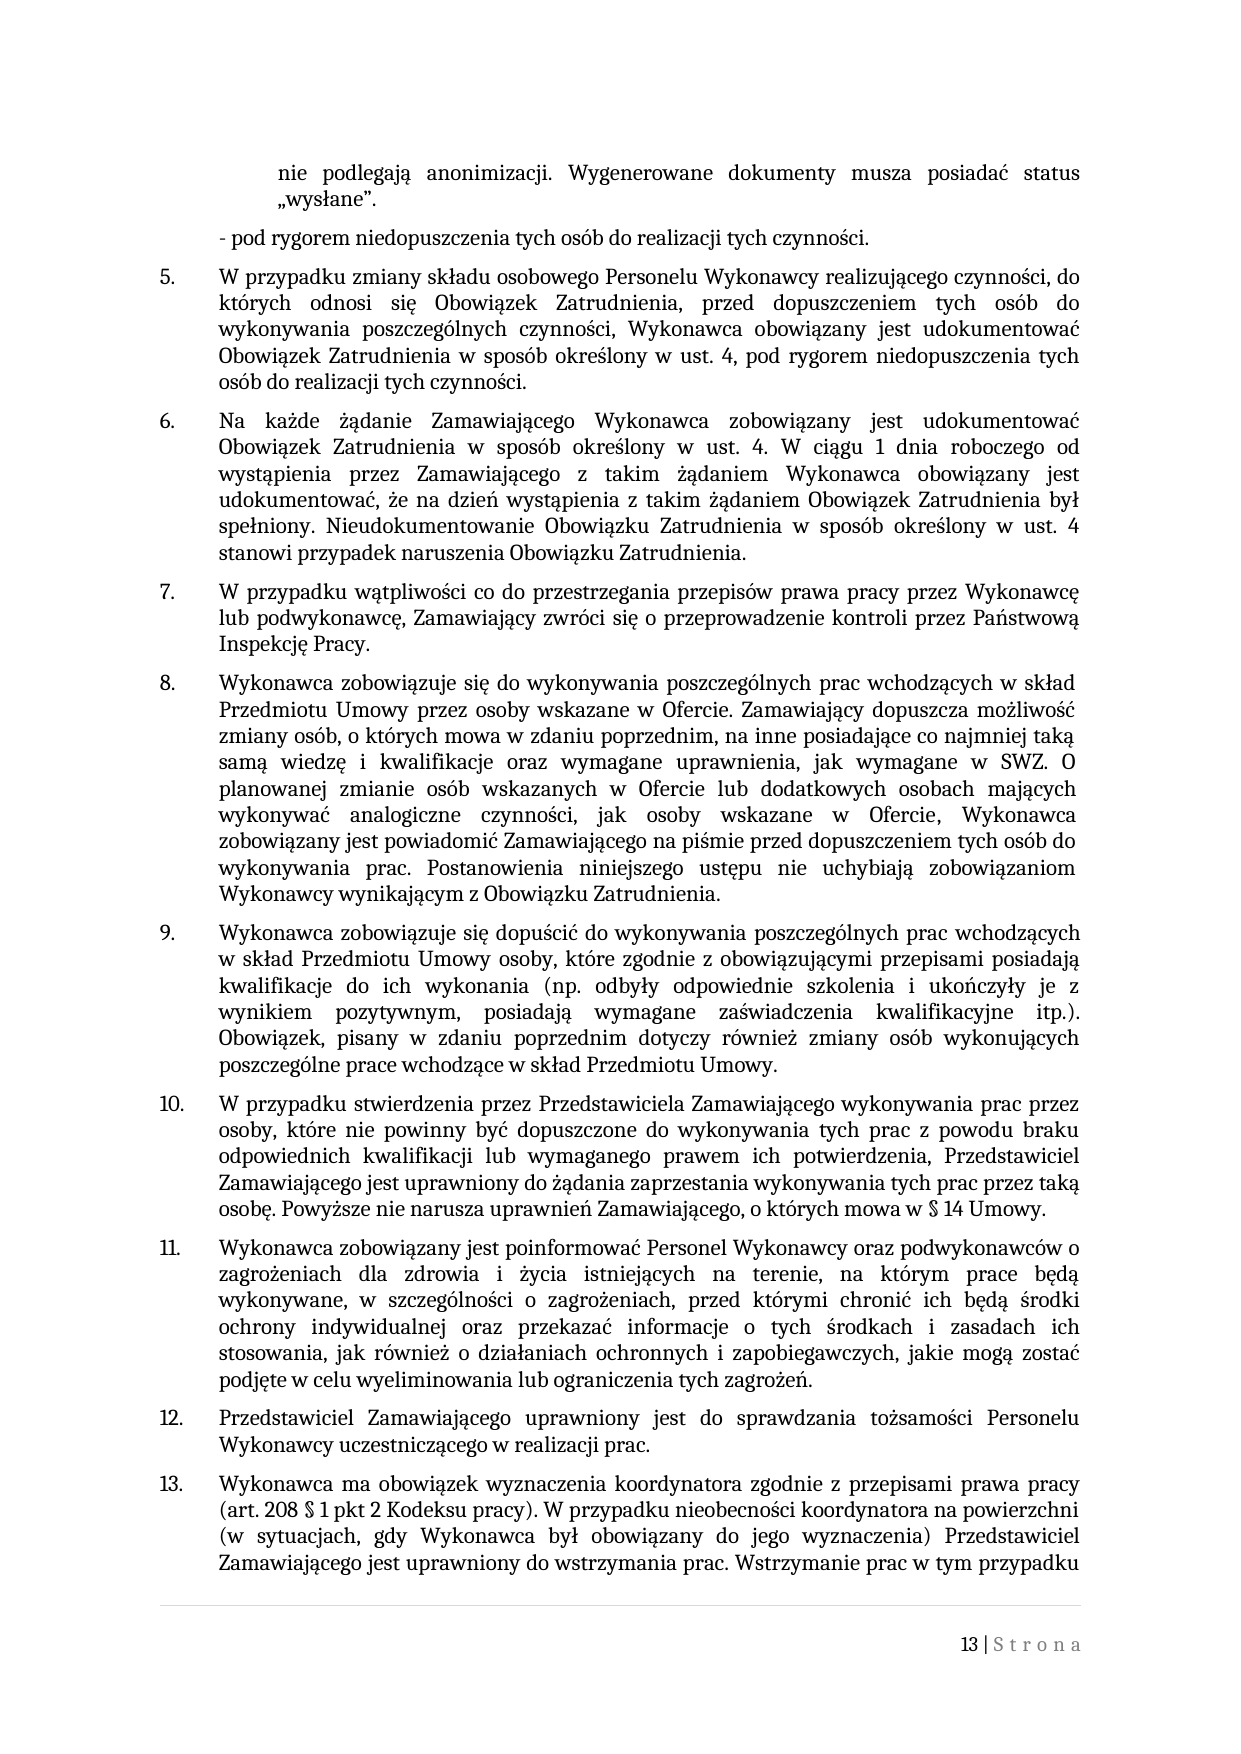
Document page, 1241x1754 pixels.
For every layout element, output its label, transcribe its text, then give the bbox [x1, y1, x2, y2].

text 11. Wykonawca zobowiązany jest poinformować Personel Wykonawcy oraz podwykonawców o zagrożeniach dla zdrowia i życia istniejących na terenie, na którym prace będą wykonywane, w szczególności o zagrożeniach, przed którymi chronić ich będą środki ochrony indywidualnej oraz przekazać informacje o tych środkach i zasadach ich stosowania, jak również o działaniach ochronnych i zapobiegawczych, jakie mogą zostać podjęte w celu wyeliminowania lub ograniczenia tych zagrożeń. [159, 1234, 1081, 1393]
text 5. W przypadku zmiany składu osobowego Personelu Wykonawcy realizującego czynności, do których odnosi się Obowiązek Zatrudnienia, przed dopuszczeniem tych osób do wykonywania poszczególnych czynności, Wykonawca obowiązany jest udokumentować Obowiązek Zatrudnienia w sposób określony w ust. 4, pod rygorem niedopuszczenia tych osób do realizacji tych czynności. [159, 263, 1081, 395]
text 7. W przypadku wątpliwości co do przestrzegania przepisów prawa pracy przez Wykonawcę lub podwykonawcę, Zamawiający zwróci się o przeprowadzenie kontroli przez Państwową Inspekcję Pracy. [159, 578, 1081, 657]
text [159, 1470, 1081, 1576]
text 12. Przedstawiciel Zamawiającego uprawniony jest do sprawdzania tożsamości Personelu Wykonawcy uczestniczącego w realizacji prac. [159, 1405, 1081, 1458]
text 9. Wykonawca zobowiązuje się dopuścić do wykonywania poszczególnych prac wchodzących w skład Przedmiotu Umowy osoby, które zgodnie z obowiązującymi przepisami posiadają kwalifikacje do ich wykonania (np. odbyły odpowiednie szkolenia i ukończyły je z wynikiem pozytywnym, posiadają wymagane zaświadczenia kwalifikacyjne itp.). Obowiązek, pisany w zdaniu poprzednim dotyczy również zmiany osób wykonujących poszczególne prace wchodzące w skład Przedmiotu Umowy. [159, 920, 1081, 1078]
text 8. Wykonawca zobowiązuje się do wykonywania poszczególnych prac wchodzących w skład Przedmiotu Umowy przez osoby wskazane w Ofercie. Zamawiający dopuszcza możliwość zmiany osób, o których mowa w zdaniu poprzednim, na inne posiadające co najmniej taką samą wiedzę i kwalifikacje oraz wymagane uprawnienia, jak wymagane w SWZ. O planowanej zmianie osób wskazanych w Ofercie lub dodatkowych osobach mających wykonywać analogiczne czynności, jak osoby wskazane w Ofercie, Wykonawca zobowiązany jest powiadomić Zamawiającego na piśmie przed dopuszczeniem tych osób do wykonywania prac. Postanowienia niniejszego ustępu nie uchybiają zobowiązaniom Wykonawcy wynikającym z Obowiązku Zatrudnienia. [159, 670, 1077, 907]
text 6. Na każde żądanie Zamawiającego Wykonawca zobowiązany jest udokumentować Obowiązek Zatrudnienia w sposób określony w ust. 4. W ciągu 1 dnia roboczego od wystąpienia przez Zamawiającego z takim żądaniem Wykonawca obowiązany jest udokumentować, że na dzień wystąpienia z takim żądaniem Obowiązek Zatrudnienia był spełniony. Nieudokumentowanie Obowiązku Zatrudnienia w sposób określony w ust. 4 stanowi przypadek naruszenia Obowiązku Zatrudnienia. [159, 408, 1081, 566]
text 10. W przypadku stwierdzenia przez Przedstawiciela Zamawiającego wykonywania prac przez osoby, które nie powinny być dopuszczone do wykonywania tych prac z powodu braku odpowiednich kwalifikacji lub wymaganego prawem ich potwierdzenia, Przedstawiciel Zamawiającego jest uprawniony do żądania zaprzestania wykonywania tych prac przez taką osobę. Powyższe nie narusza uprawnień Zamawiającego, o których mowa w § 14 Umowy. [159, 1090, 1081, 1222]
text - pod rygorem niedopuszczenia tych osób do realizacji tych czynności. [218, 225, 1081, 251]
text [278, 159, 1081, 212]
